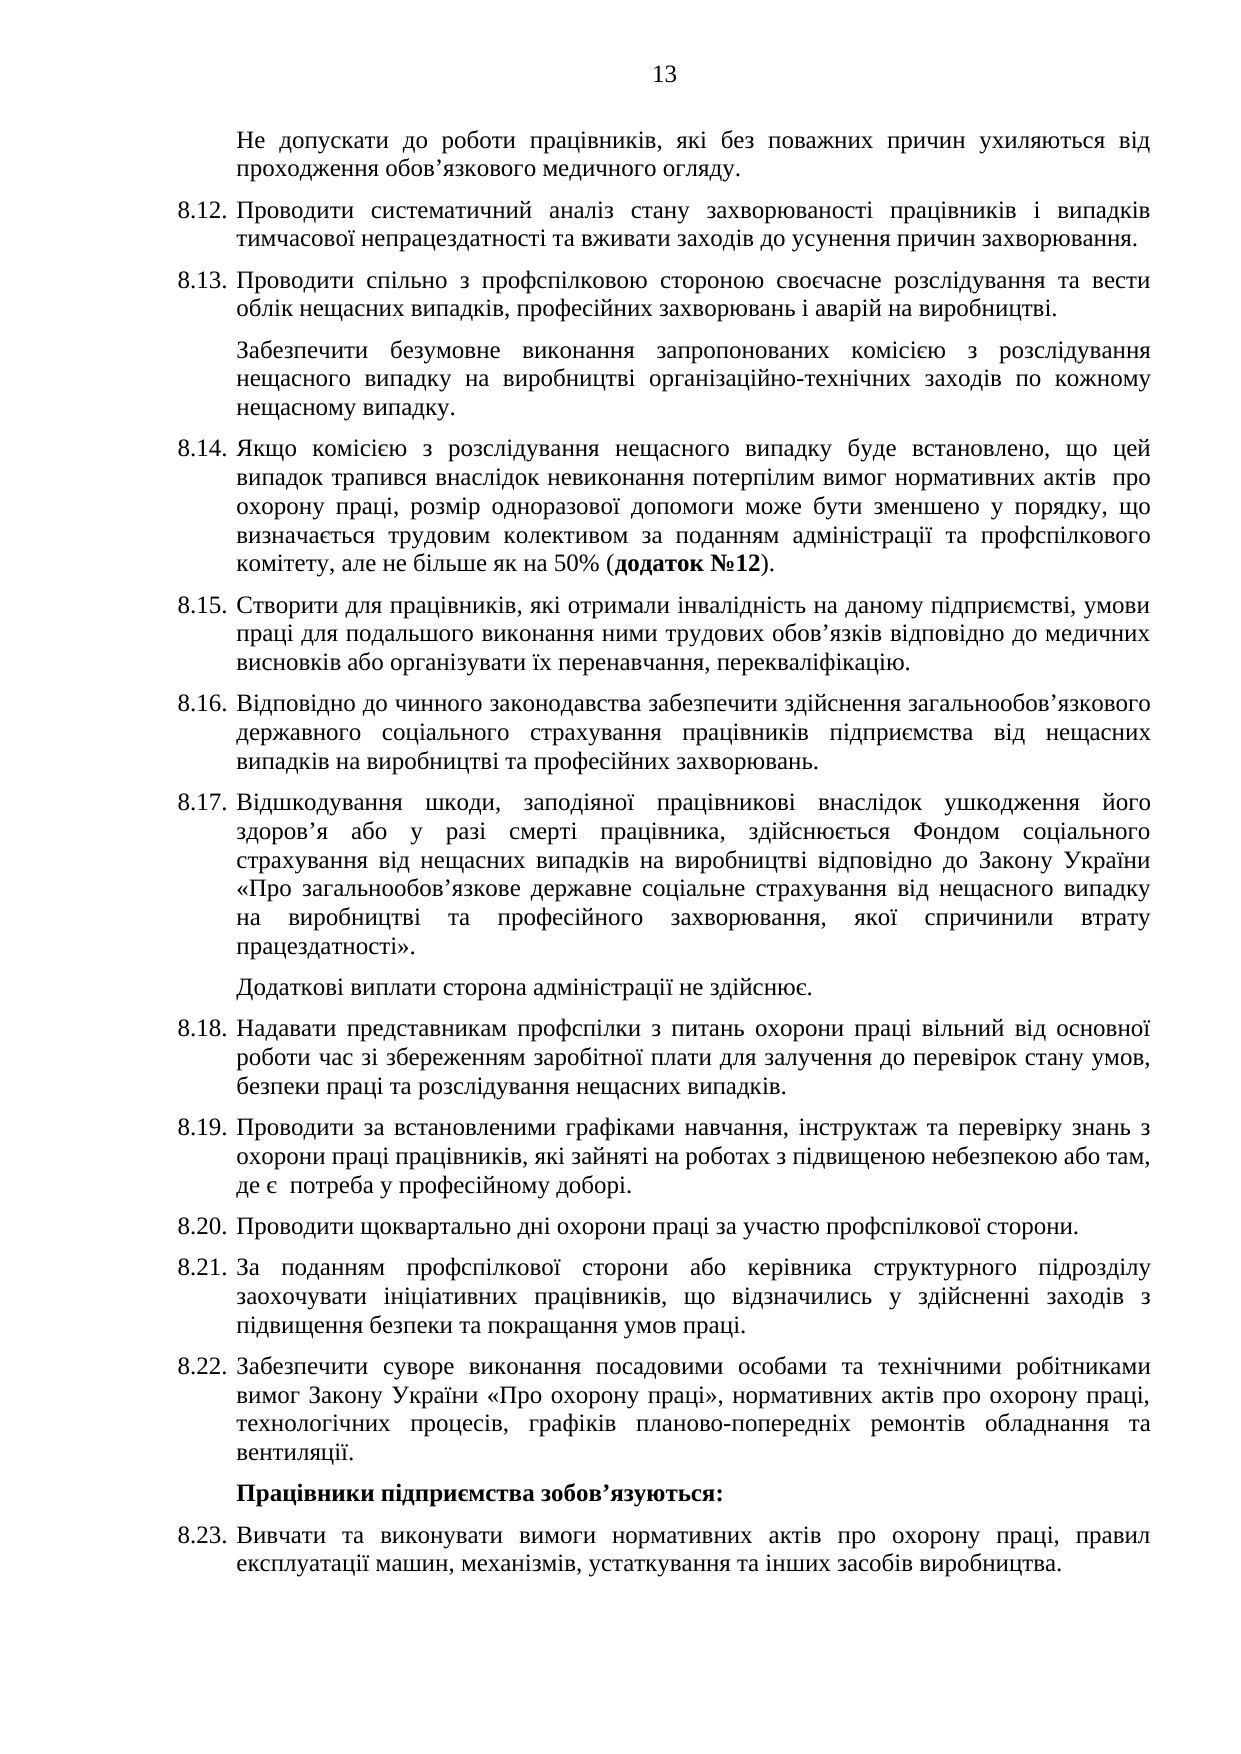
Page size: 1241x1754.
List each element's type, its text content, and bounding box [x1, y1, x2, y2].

list Проводити систематичний аналіз стану захворюваності працівників і випадків тимчасової непрацездатності та вживати заходів до усунення причин захворювання. [177, 195, 1152, 252]
text Працівники підприємства зобов’язуються: [236, 1478, 1152, 1507]
text Не допускати до роботи працівників, які без поважних причин ухиляються від проходження обов’язкового медичного огляду. [236, 125, 1152, 182]
list Вивчати та виконувати вимоги нормативних актів про охорону праці, правил експлуатації машин, механізмів, устаткування та інших засобів виробництва. [177, 1520, 1152, 1577]
list Забезпечити суворе виконання посадовими особами та технічними робітниками вимог Закону України «Про охорону праці», нормативних актів про охорону праці, технологічних процесів, графіків планово-попередніх ремонтів обладнання та вентиляції. [177, 1351, 1152, 1466]
list Проводити за встановленими графіками навчання, інструктаж та перевірку знань з охорони праці працівників, які зайняті на роботах з підвищеною небезпекою або там, де є потреба у професійному доборі. [177, 1112, 1152, 1198]
list Проводити щоквартально дні охорони праці за участю профспілкової сторони. [177, 1211, 1152, 1240]
list Проводити спільно з профспілковою стороною своєчасне розслідування та вести облік нещасних випадків, професійних захворювань і аварій на виробництві. [177, 265, 1152, 322]
list Якщо комісією з розслідування нещасного випадку буде встановлено, що цей випадок трапився внаслідок невиконання потерпілим вимог нормативних актів про охорону праці, розмір одноразової допомоги може бути зменшено у порядку, що визначається трудовим колективом за поданням адміністрації та профспілкового комітету, але не більше як на 50% (додаток №12). [177, 433, 1152, 577]
list Відшкодування шкоди, заподіяної працівникові внаслідок ушкодження його здоров’я або у разі смерті працівника, здійснюється Фондом соціального страхування від нещасних випадків на виробництві відповідно до Закону України «Про загальнообов’язкове державне соціальне страхування від нещасного випадку на виробництві та професійного захворювання, якої спричинили втрату працездатності». [177, 787, 1152, 960]
list Надавати представникам профспілки з питань охорони праці вільний від основної роботи час зі збереженням заробітної плати для залучення до перевірок стану умов, безпеки праці та розслідування нещасних випадків. [177, 1013, 1152, 1100]
list За поданням профспілкової сторони або керівника структурного підрозділу заохочувати ініціативних працівників, що відзначились у здійсненні заходів з підвищення безпеки та покращання умов праці. [177, 1252, 1152, 1338]
list Відповідно до чинного законодавства забезпечити здійснення загальнообов’язкового державного соціального страхування працівників підприємства від нещасних випадків на виробництві та професійних захворювань. [177, 688, 1152, 775]
list Створити для працівників, які отримали інвалідність на даному підприємстві, умови праці для подальшого виконання ними трудових обов’язків відповідно до медичних висновків або організувати їх перенавчання, перекваліфікацію. [177, 590, 1152, 676]
text Додаткові виплати сторона адміністрації не здійснює. [236, 972, 1152, 1001]
text Забезпечити безумовне виконання запропонованих комісією з розслідування нещасного випадку на виробництві організаційно-технічних заходів по кожному нещасному випадку. [236, 335, 1152, 421]
